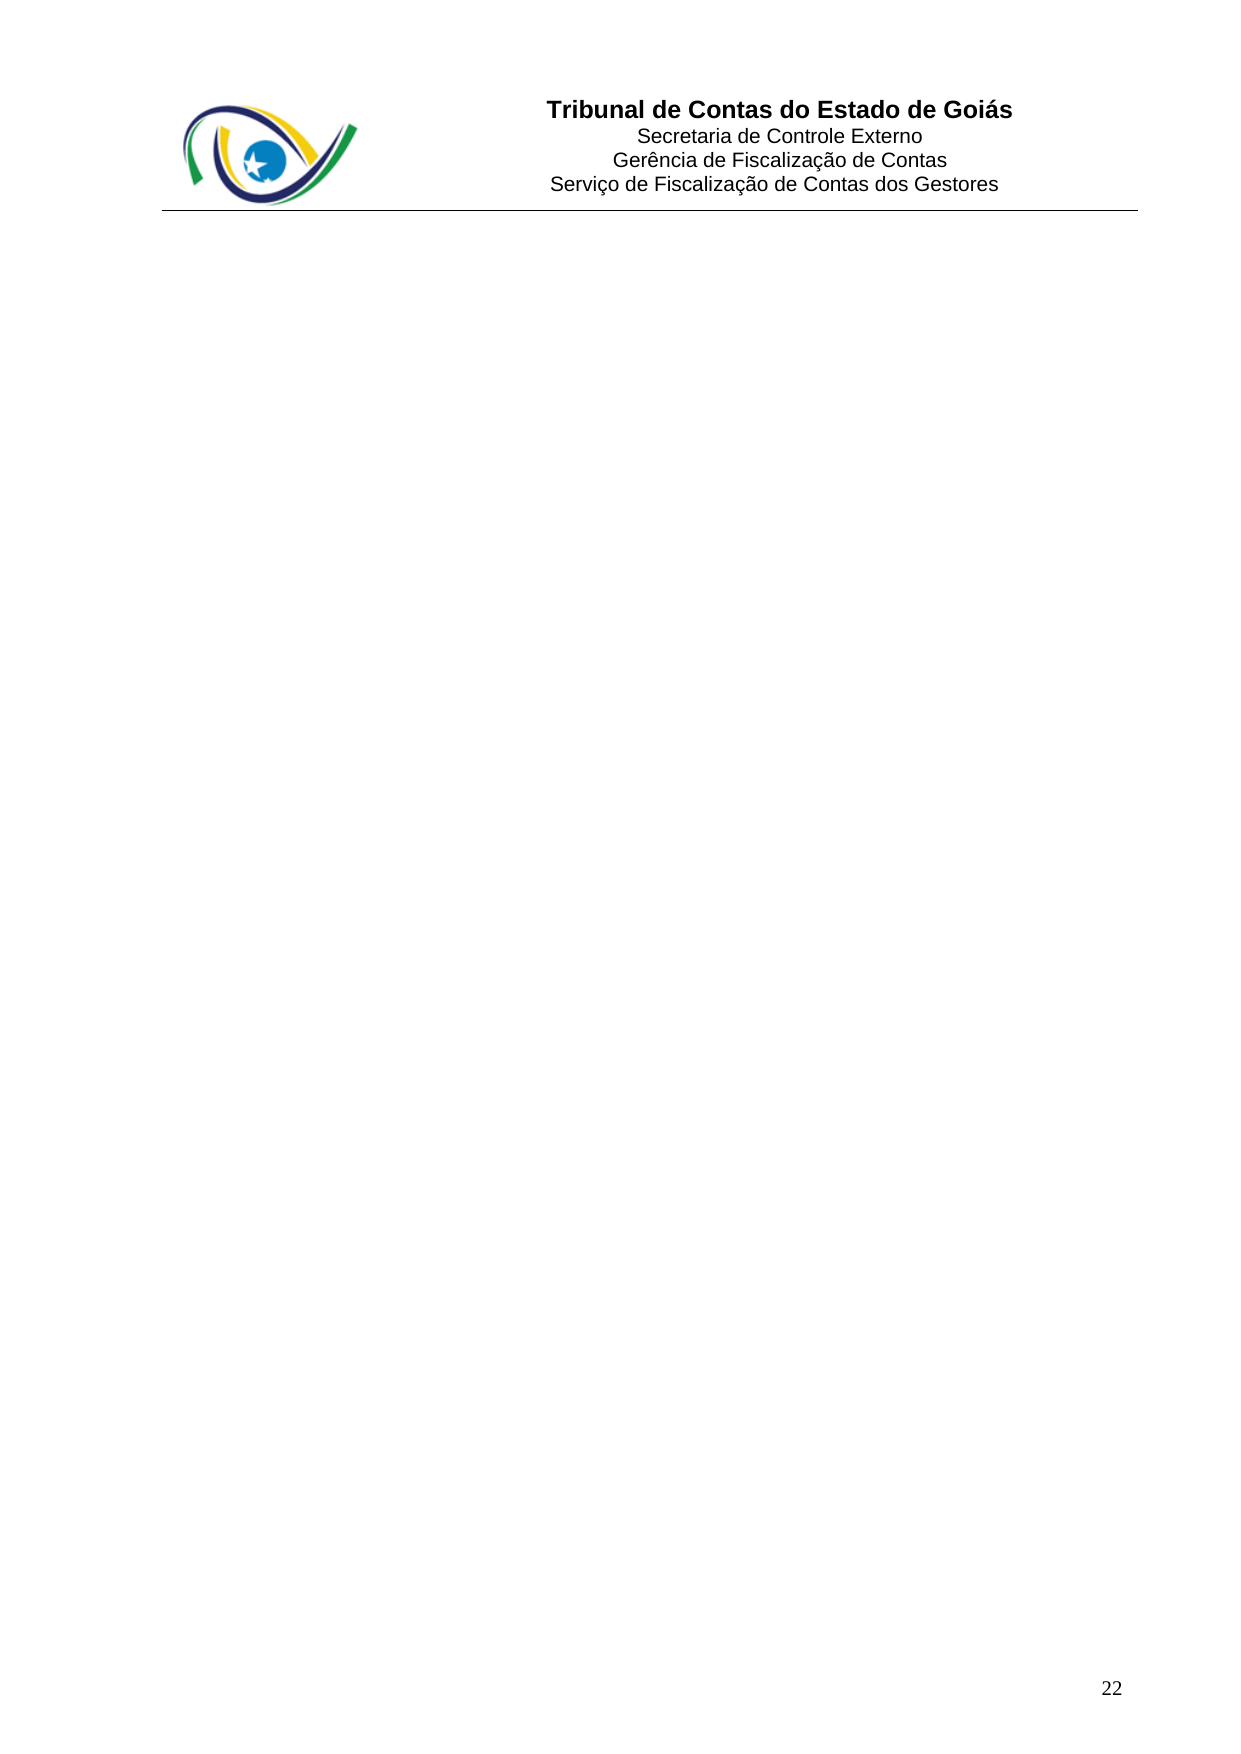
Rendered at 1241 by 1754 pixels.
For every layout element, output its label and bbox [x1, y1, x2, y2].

picture [176, 98, 363, 210]
